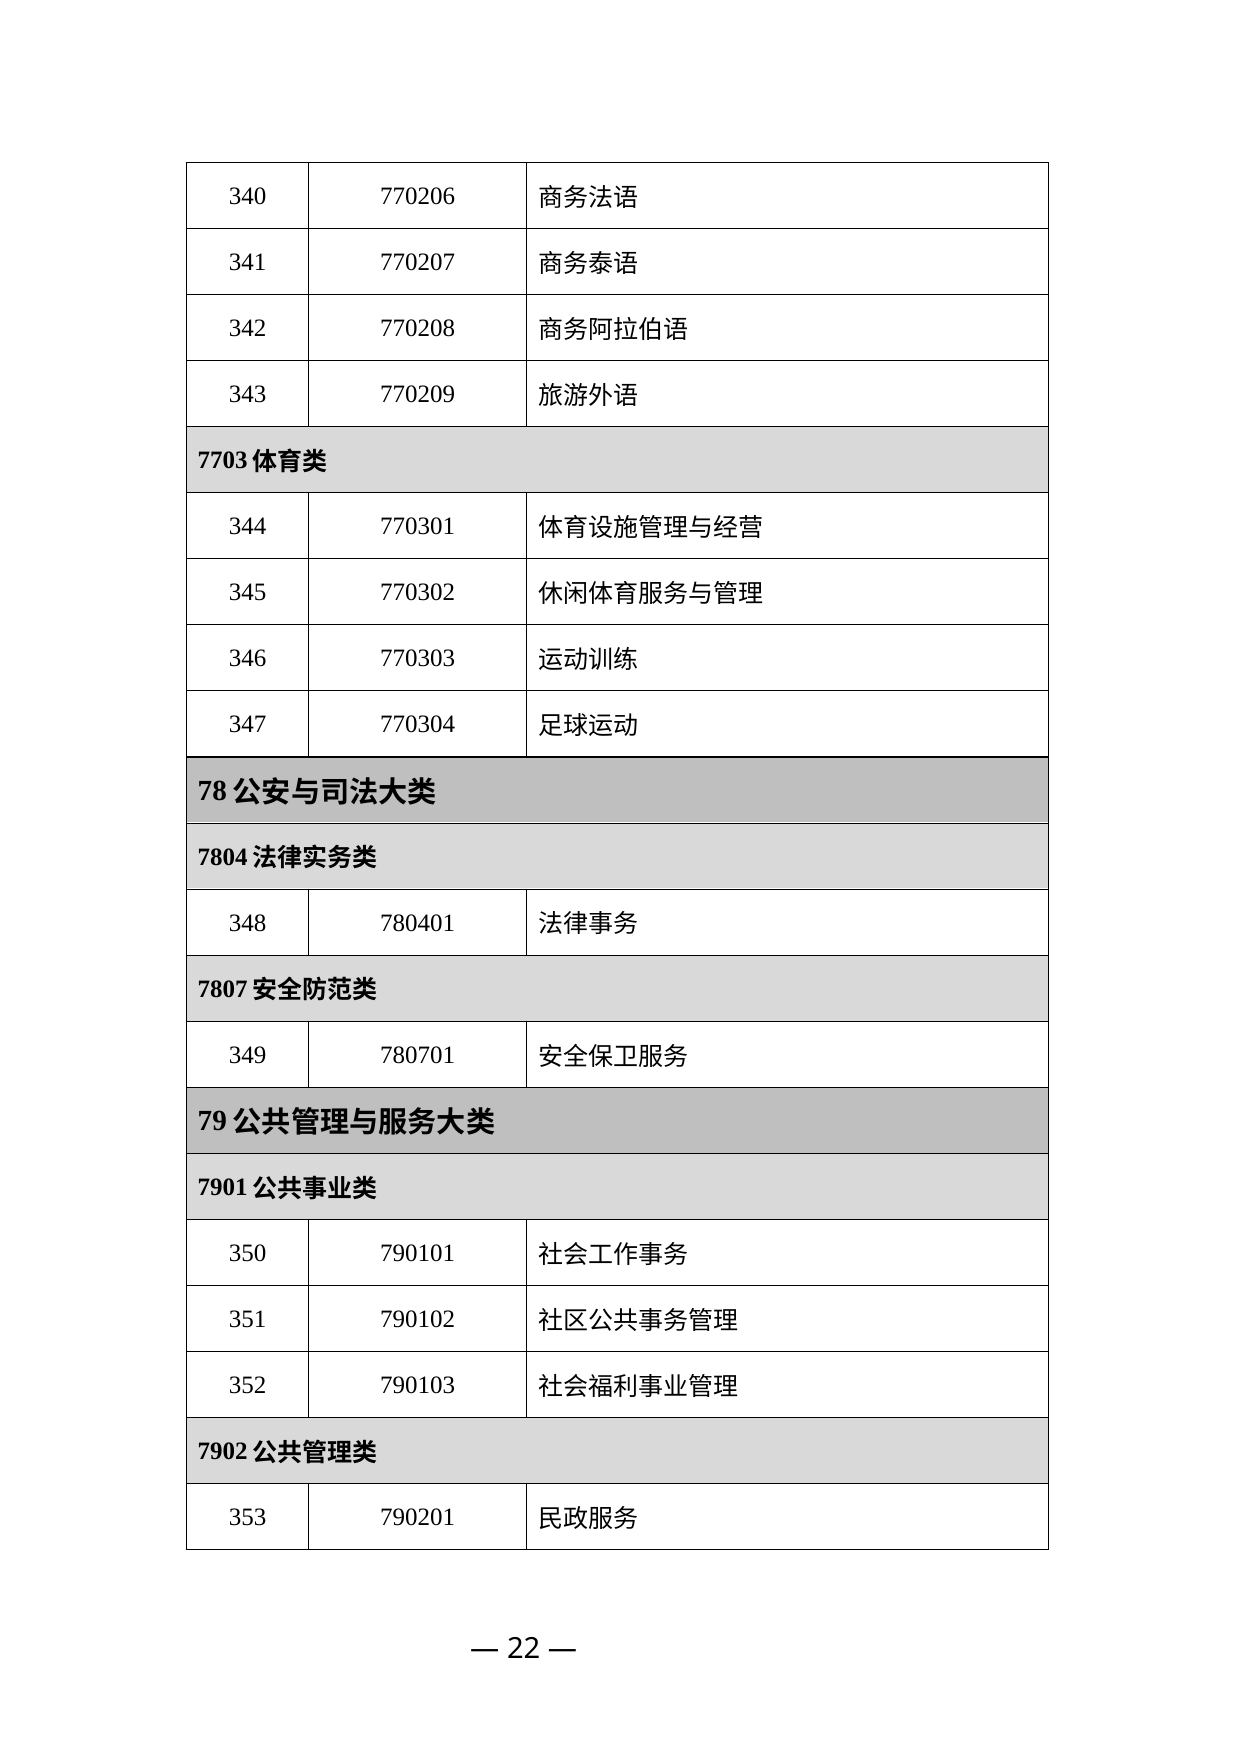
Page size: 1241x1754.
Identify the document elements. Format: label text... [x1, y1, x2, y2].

table_cell 770303 [309, 625, 526, 690]
table_cell 法律事务 [527, 890, 1048, 954]
table_cell 341 [187, 229, 308, 294]
table_cell 商务阿拉伯语 [527, 295, 1048, 360]
table_cell 社会福利事业管理 [527, 1352, 1048, 1417]
table_cell 770301 [309, 493, 526, 558]
table_cell 休闲体育服务与管理 [527, 559, 1048, 624]
table_cell 旅游外语 [527, 361, 1048, 426]
table_cell 780701 [309, 1022, 526, 1087]
table_cell 349 [187, 1022, 308, 1087]
table_cell 770302 [309, 559, 526, 624]
table_cell 商务法语 [527, 163, 1048, 228]
table_cell 340 [187, 163, 308, 228]
table_cell 7902公共管理类 [187, 1418, 1048, 1483]
table_cell 安全保卫服务 [527, 1022, 1048, 1087]
table_cell 民政服务 [527, 1484, 1048, 1549]
table_cell 770207 [309, 229, 526, 294]
table_cell 790201 [309, 1484, 526, 1549]
table_cell 79公共管理与服务大类 [187, 1088, 1048, 1153]
table_cell 790103 [309, 1352, 526, 1417]
table_cell 770206 [309, 163, 526, 228]
table_cell 7703体育类 [187, 427, 1048, 492]
table_cell 348 [187, 890, 308, 954]
table_cell 790102 [309, 1286, 526, 1351]
table_cell 780401 [309, 890, 526, 954]
table_cell 770208 [309, 295, 526, 360]
table_cell 7804法律实务类 [187, 824, 1048, 888]
table_cell 770304 [309, 691, 526, 756]
table_cell 7901公共事业类 [187, 1154, 1048, 1219]
table_cell 7807安全防范类 [187, 956, 1048, 1021]
table_cell 体育设施管理与经营 [527, 493, 1048, 558]
table_cell 343 [187, 361, 308, 426]
table_cell 351 [187, 1286, 308, 1351]
table_cell 345 [187, 559, 308, 624]
table_cell 352 [187, 1352, 308, 1417]
table_cell 353 [187, 1484, 308, 1549]
table_cell 342 [187, 295, 308, 360]
table_cell 商务泰语 [527, 229, 1048, 294]
table_cell 346 [187, 625, 308, 690]
table_cell 344 [187, 493, 308, 558]
table_cell 770209 [309, 361, 526, 426]
table_cell 347 [187, 691, 308, 756]
table_cell 运动训练 [527, 625, 1048, 690]
table_cell 社区公共事务管理 [527, 1286, 1048, 1351]
table_cell 78公安与司法大类 [187, 758, 1048, 822]
table_cell 足球运动 [527, 691, 1048, 756]
table_cell 350 [187, 1220, 308, 1285]
table_cell 社会工作事务 [527, 1220, 1048, 1285]
table_cell 790101 [309, 1220, 526, 1285]
